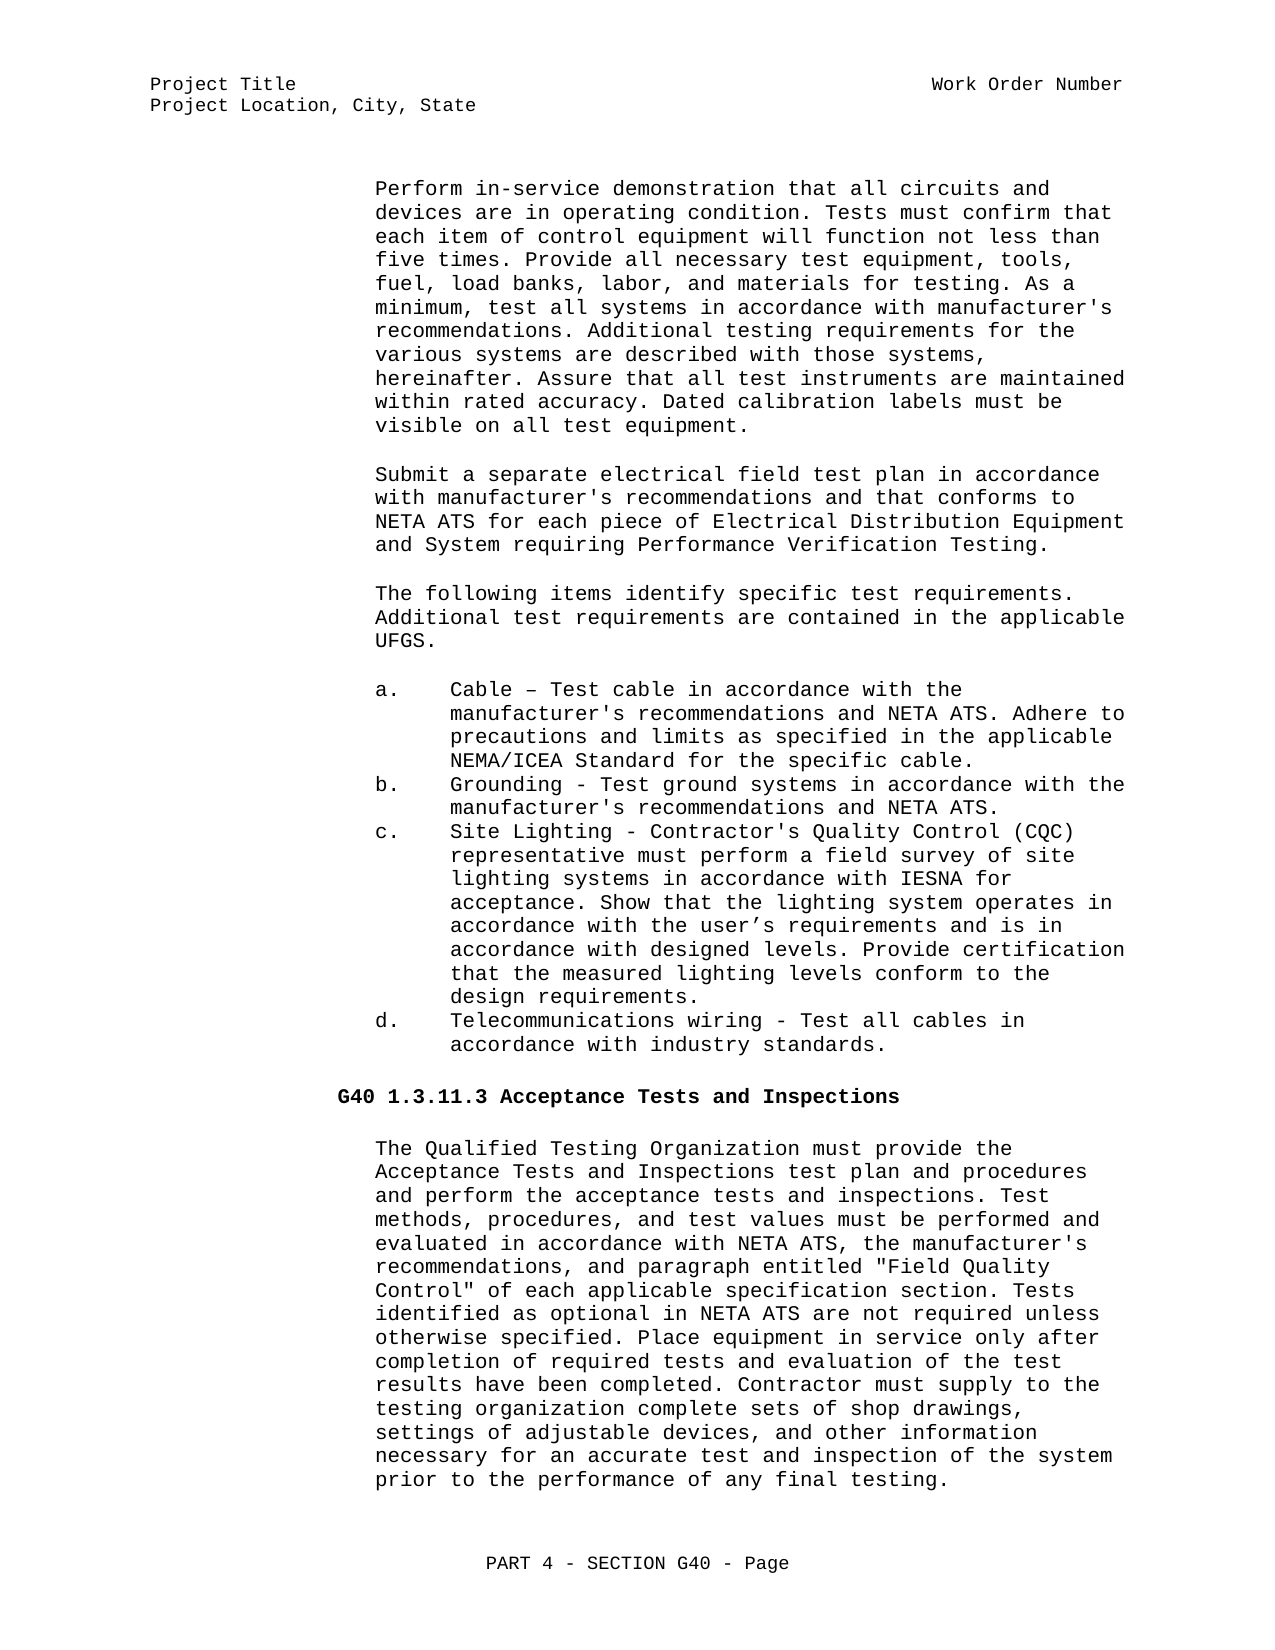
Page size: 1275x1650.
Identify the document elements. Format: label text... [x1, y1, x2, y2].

text The following items identify specific test requirements. Additional test requirements are contained in the applicable UFGS. [375, 583, 1125, 654]
text b. Grounding - Test ground systems in accordance with the manufacturer's recommendations and NETA ATS. [375, 774, 1125, 821]
text Submit a separate electrical field test plan in accordance with manufacturer's recommendations and that conforms to NETA ATS for each piece of Electrical Distribution Equipment and System requiring Performance Verification Testing. [375, 463, 1125, 558]
text c. Site Lighting - Contractor's Quality Control (CQC) representative must perform a field survey of site lighting systems in accordance with IESNA for acceptance. Show that the lighting system operates in accordance with the user’s requirements and is in accordance with designed levels. Provide certification that the measured lighting levels conform to the design requirements. [375, 821, 1125, 1010]
text Perform in-service demonstration that all circuits and devices are in operating condition. Tests must confirm that each item of control equipment will function not less than five times. Provide all necessary test equipment, tools, fuel, load banks, labor, and materials for testing. As a minimum, test all systems in accordance with manufacturer's recommendations. Additional testing requirements for the various systems are described with those systems, hereinafter. Assure that all test instruments are maintained within rated accuracy. Dated calibration labels must be visible on all test equipment. [375, 178, 1125, 438]
text a. Cable – Test cable in accordance with the manufacturer's recommendations and NETA ATS. Adhere to precautions and limits as specified in the applicable NEMA/ICEA Standard for the specific cable. [375, 679, 1125, 774]
text The Qualified Testing Organization must provide the Acceptance Tests and Inspections test plan and procedures and perform the acceptance tests and inspections. Test methods, procedures, and test values must be performed and evaluated in accordance with NETA ATS, the manufacturer's recommendations, and paragraph entitled "Field Quality Control" of each applicable specification section. Tests identified as optional in NETA ATS are not required unless otherwise specified. Place equipment in service only after completion of required tests and evaluation of the test results have been completed. Contractor must supply to the testing organization complete sets of shop drawings, settings of adjustable devices, and other information necessary for an accurate test and inspection of the system prior to the performance of any final testing. [375, 1138, 1125, 1493]
text G40 1.3.11.3 Acceptance Tests and Inspections [300, 1086, 1125, 1109]
text d. Telecommunications wiring - Test all cables in accordance with industry standards. [375, 1010, 1125, 1057]
